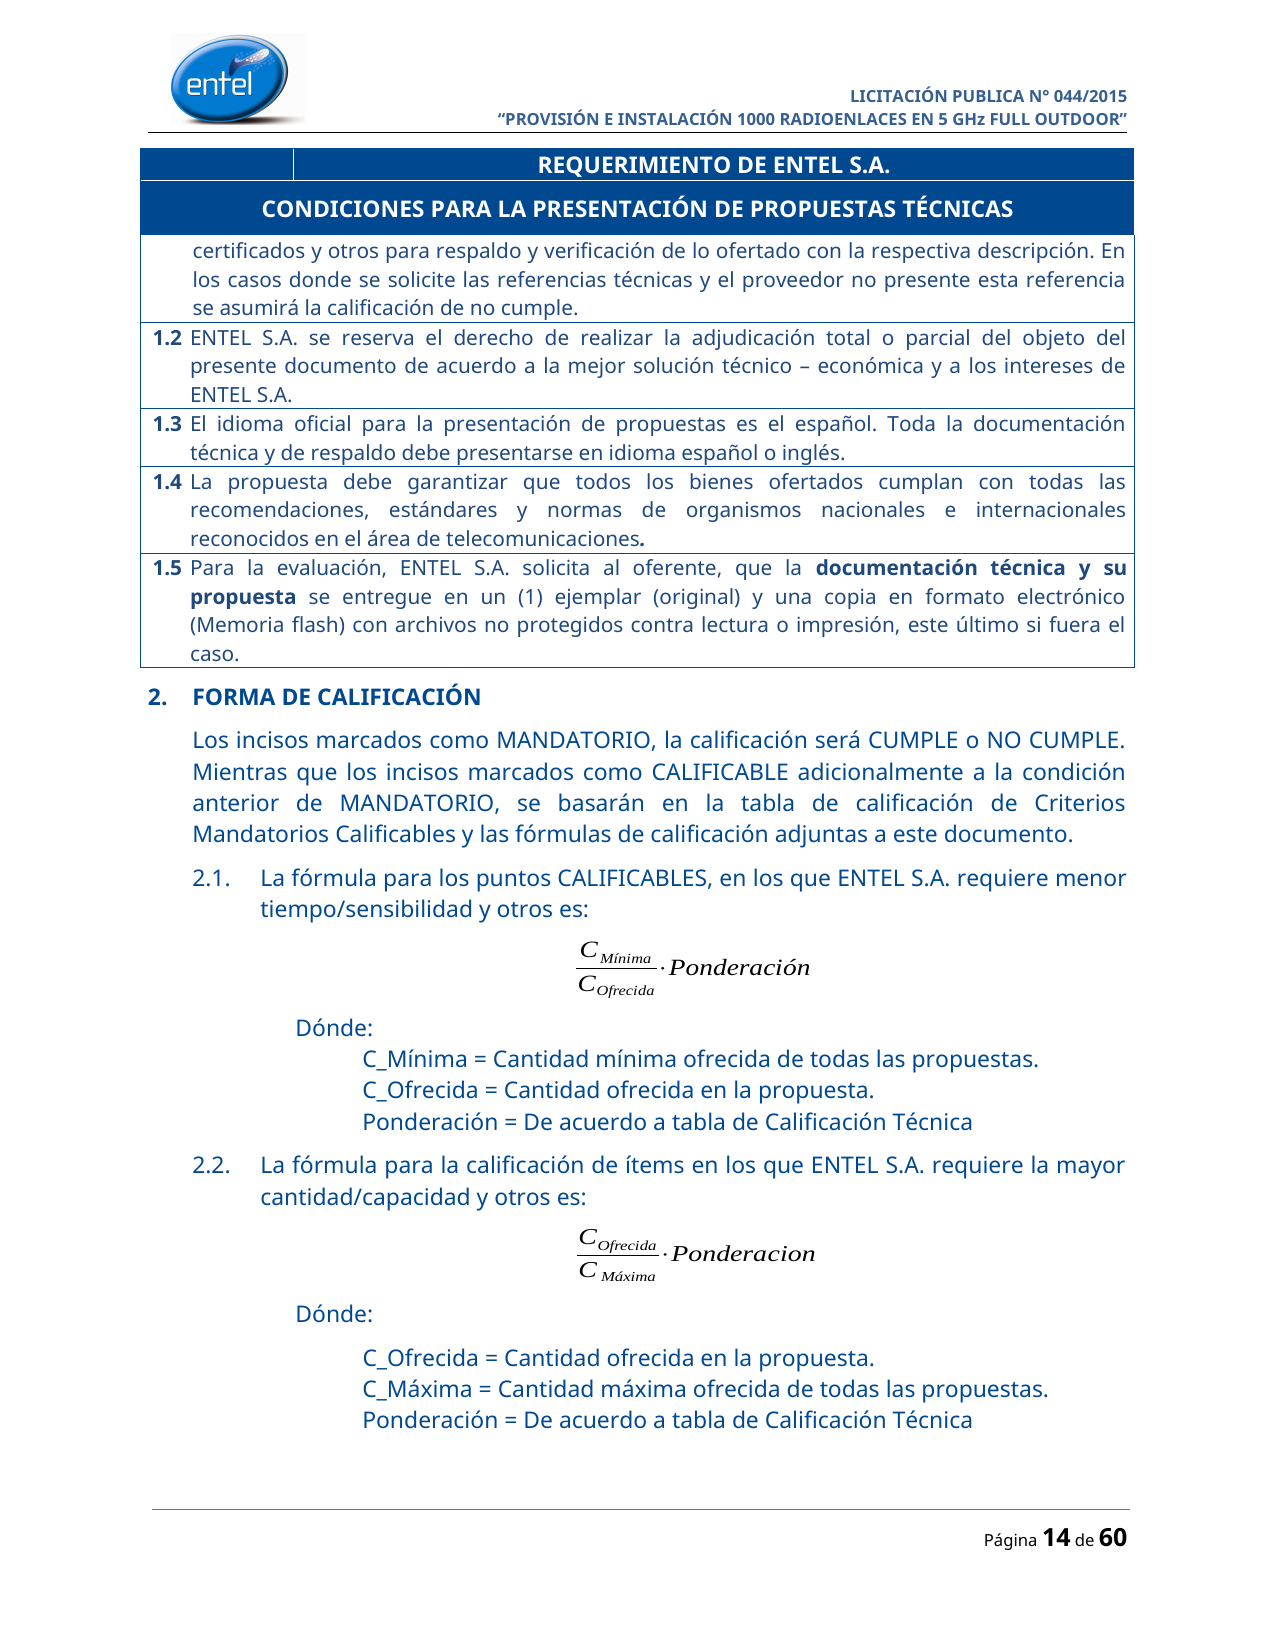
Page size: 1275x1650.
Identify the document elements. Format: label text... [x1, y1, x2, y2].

list C_Mínima = Cantidad mínima ofrecida de todas las propuestas. [362, 1043, 1127, 1074]
list Los incisos marcados como MANDATORIO, la calificación será CUMPLE o NO CUMPLE. Mientras que los incisos marcados como CALIFICABLE adicionalmente a la condición anterior de MANDATORIO, se basarán en la tabla de calificación de Criterios Mandatorios Calificables y las fórmulas de calificación adjuntas a este documento. [192, 724, 1127, 849]
table_cell Para la evaluación, ENTEL S.A. solicita al oferente, que la documentación técnica y su propuesta se entregue en un (1) ejemplar (original) y una copia en formato electrónico (Memoria flash) con archivos no protegidos contra lectura o impresión, este último si fuera el caso. [141, 554, 1134, 667]
picture [170, 33, 305, 125]
list C_Máxima = Cantidad máxima ofrecida de todas las propuestas. [362, 1373, 1127, 1404]
table_header REQUERIMIENTO DE ENTEL S.A. [294, 149, 1134, 180]
table_cell El idioma oficial para la presentación de propuestas es el español. Toda la documentación técnica y de respaldo debe presentarse en idioma español o inglés. [141, 409, 1134, 466]
list Ponderación = De acuerdo a tabla de Calificación Técnica [362, 1404, 1127, 1435]
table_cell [141, 236, 1134, 322]
list La fórmula para la calificación de ítems en los que ENTEL S.A. requiere la mayor cantidad/capacidad y otros es: [192, 1149, 1127, 1212]
list C_Ofrecida = Cantidad ofrecida en la propuesta. [362, 1074, 1127, 1106]
list Dónde: [288, 1012, 1127, 1043]
list La fórmula para los puntos CALIFICABLES, en los que ENTEL S.A. requiere menor tiempo/sensibilidad y otros es: [192, 862, 1127, 924]
table_cell CONDICIONES PARA LA PRESENTACIÓN DE PROPUESTAS TÉCNICAS [141, 181, 1134, 235]
list C_Ofrecida = Cantidad ofrecida en la propuesta. [362, 1342, 1127, 1373]
list Ponderación = De acuerdo a tabla de Calificación Técnica [362, 1106, 1127, 1137]
table_cell ENTEL S.A. se reserva el derecho de realizar la adjudicación total o parcial del objeto del presente documento de acuerdo a la mejor solución técnico – económica y a los intereses de ENTEL S.A. [141, 323, 1134, 408]
list Dónde: [288, 1298, 1127, 1329]
table_cell La propuesta debe garantizar que todos los bienes ofertados cumplan con todas las recomendaciones, estándares y normas de organismos nacionales e internacionales reconocidos en el área de telecomunicaciones. [141, 467, 1134, 552]
list FORMA DE CALIFICACIÓN [148, 681, 1127, 712]
table_header [141, 149, 293, 180]
